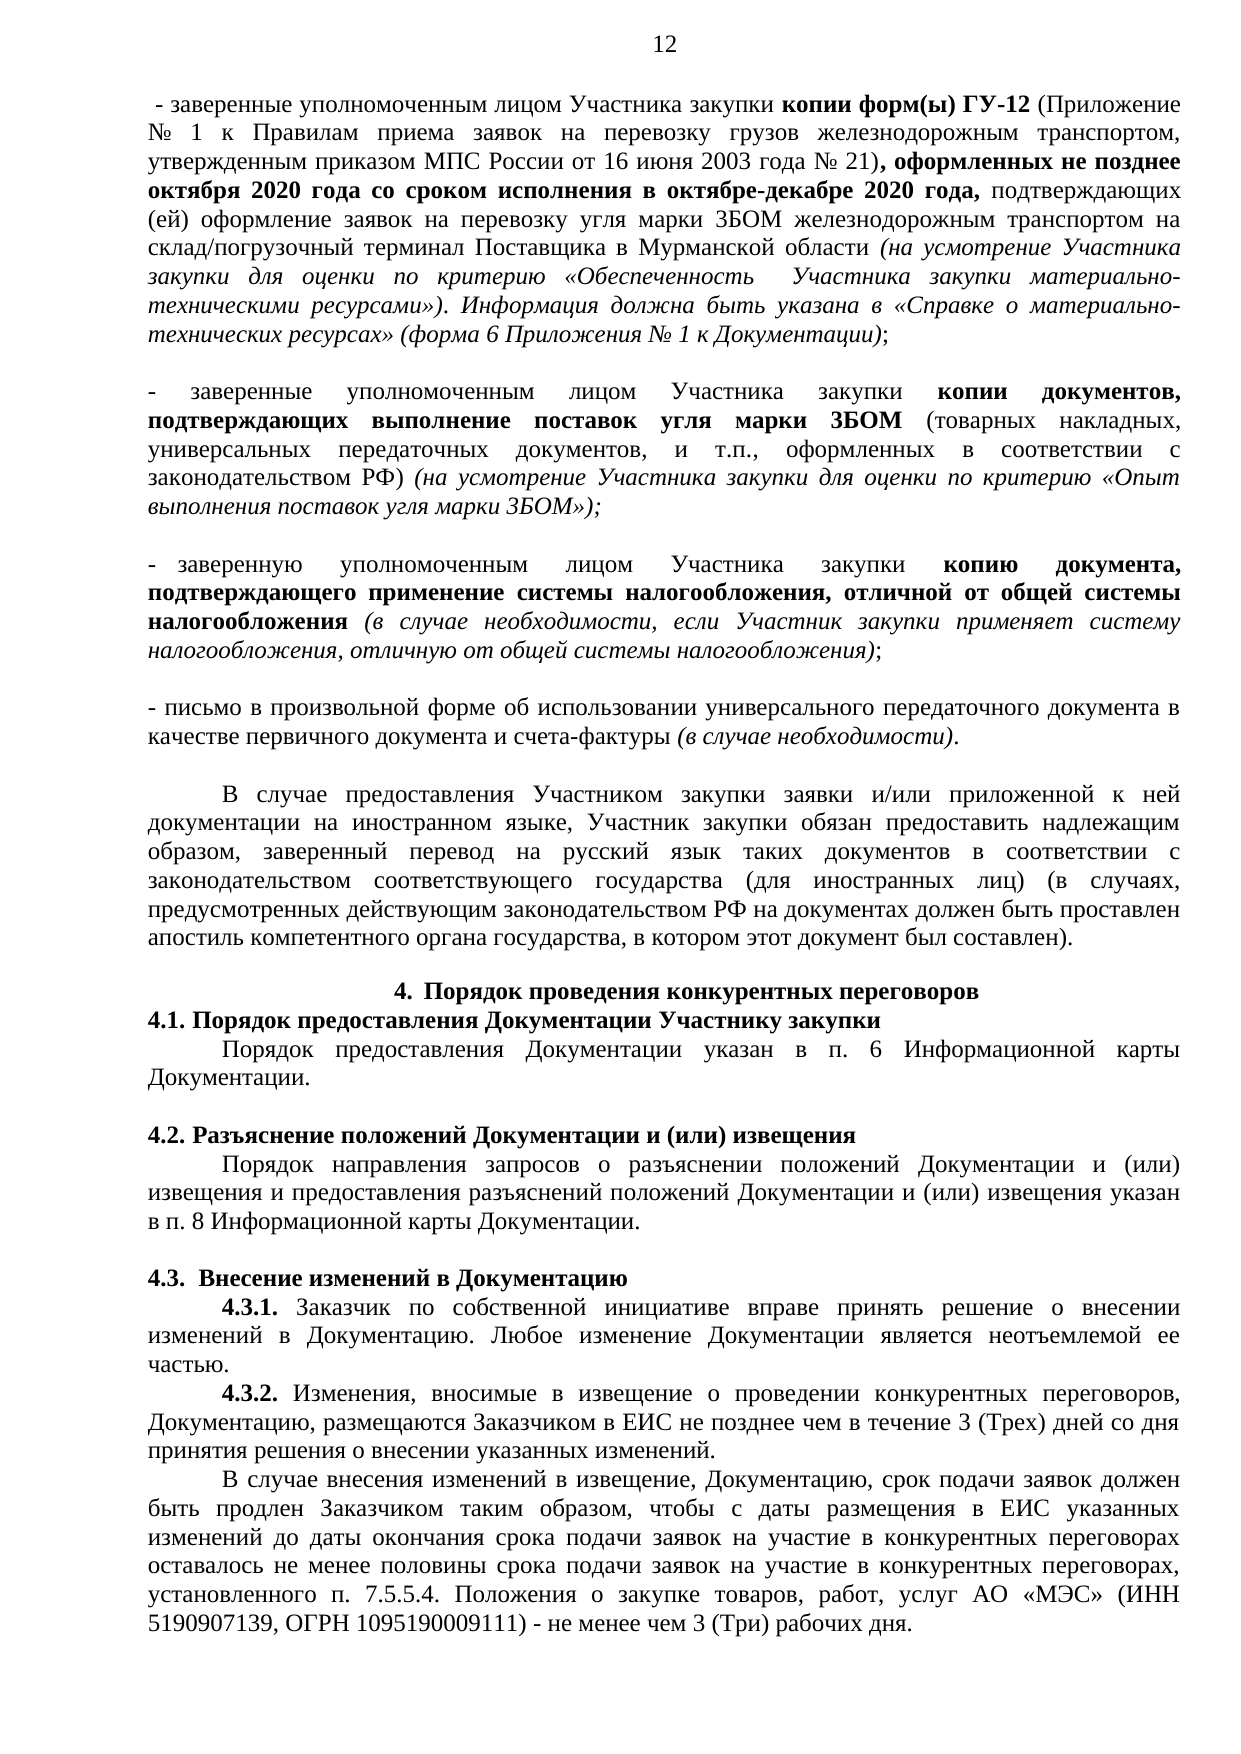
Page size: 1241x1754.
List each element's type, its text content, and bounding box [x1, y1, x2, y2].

text - заверенные уполномоченным лицом Участника закупки копии форм(ы) ГУ-12 (Приложение № 1 к Правилам приема заявок на перевозку грузов железнодорожным транспортом, утвержденным приказом МПС России от 16 июня 2003 года № 21), оформленных не позднее октября 2020 года со сроком исполнения в октябре-декабре 2020 года, подтверждающих (ей) оформление заявок на перевозку угля марки 3БОМ железнодорожным транспортом на склад/погрузочный терминал Поставщика в Мурманской области (на усмотрение Участника закупки для оценки по критерию «Обеспеченность Участника закупки материально-техническими ресурсами»). Информация должна быть указана в «Справке о материально-технических ресурсах» (форма 6 Приложения № 1 к Документации); [148, 89, 1181, 347]
text Порядок направления запросов о разъяснении положений Документации и (или) извещения и предоставления разъяснений положений Документации и (или) извещения указан в п. 8 Информационной карты Документации. [148, 1149, 1181, 1235]
text 4.2. Разъяснение положений Документации и (или) извещения [148, 1120, 1181, 1149]
text 4.1. Порядок предоставления Документации Участнику закупки [148, 1005, 1181, 1034]
text В случае предоставления Участником закупки заявки и/или приложенной к ней документации на иностранном языке, Участник закупки обязан предоставить надлежащим образом, заверенный перевод на русский язык таких документов в соответствии с законодательством соответствующего государства (для иностранных лиц) (в случаях, предусмотренных действующим законодательством РФ на документах должен быть проставлен апостиль компетентного органа государства, в котором этот документ был составлен). [148, 779, 1181, 951]
text - письмо в произвольной форме об использовании универсального передаточного документа в качестве первичного документа и счета-фактуры (в случае необходимости). [148, 692, 1181, 750]
text В случае внесения изменений в извещение, Документацию, срок подачи заявок должен быть продлен Заказчиком таким образом, чтобы с даты размещения в ЕИС указанных изменений до даты окончания срока подачи заявок на участие в конкурентных переговорах оставалось не менее половины срока подачи заявок на участие в конкурентных переговорах, установленного п. 7.5.5.4. Положения о закупке товаров, работ, услуг АО «МЭС» (ИНН 5190907139, ОГРН 1095190009111) - не менее чем 3 (Три) рабочих дня. [148, 1464, 1181, 1637]
text 4.3.1. Заказчик по собственной инициативе вправе принять решение о внесении изменений в Документацию. Любое изменение Документации является неотъемлемой ее частью. [148, 1292, 1181, 1378]
list заверенную уполномоченным лицом Участника закупки копию документа, подтверждающего применение системы налогообложения, отличной от общей системы налогообложения (в случае необходимости, если Участник закупки применяет систему налогообложения, отличную от общей системы налогообложения); [148, 549, 1181, 664]
text 4.3. Внесение изменений в Документацию [148, 1263, 1181, 1292]
text Порядок предоставления Документации указан в п. 6 Информационной карты Документации. [148, 1034, 1181, 1091]
list Порядок проведения конкурентных переговоров [148, 976, 1181, 1005]
text 4.3.2. Изменения, вносимые в извещение о проведении конкурентных переговоров, Документацию, размещаются Заказчиком в ЕИС не позднее чем в течение 3 (Трех) дней со дня принятия решения о внесении указанных изменений. [148, 1378, 1181, 1464]
text - заверенные уполномоченным лицом Участника закупки копии документов, подтверждающих выполнение поставок угля марки 3БОМ (товарных накладных, универсальных передаточных документов, и т.п., оформленных в соответствии с законодательством РФ) (на усмотрение Участника закупки для оценки по критерию «Опыт выполнения поставок угля марки 3БОМ»); [148, 376, 1181, 520]
